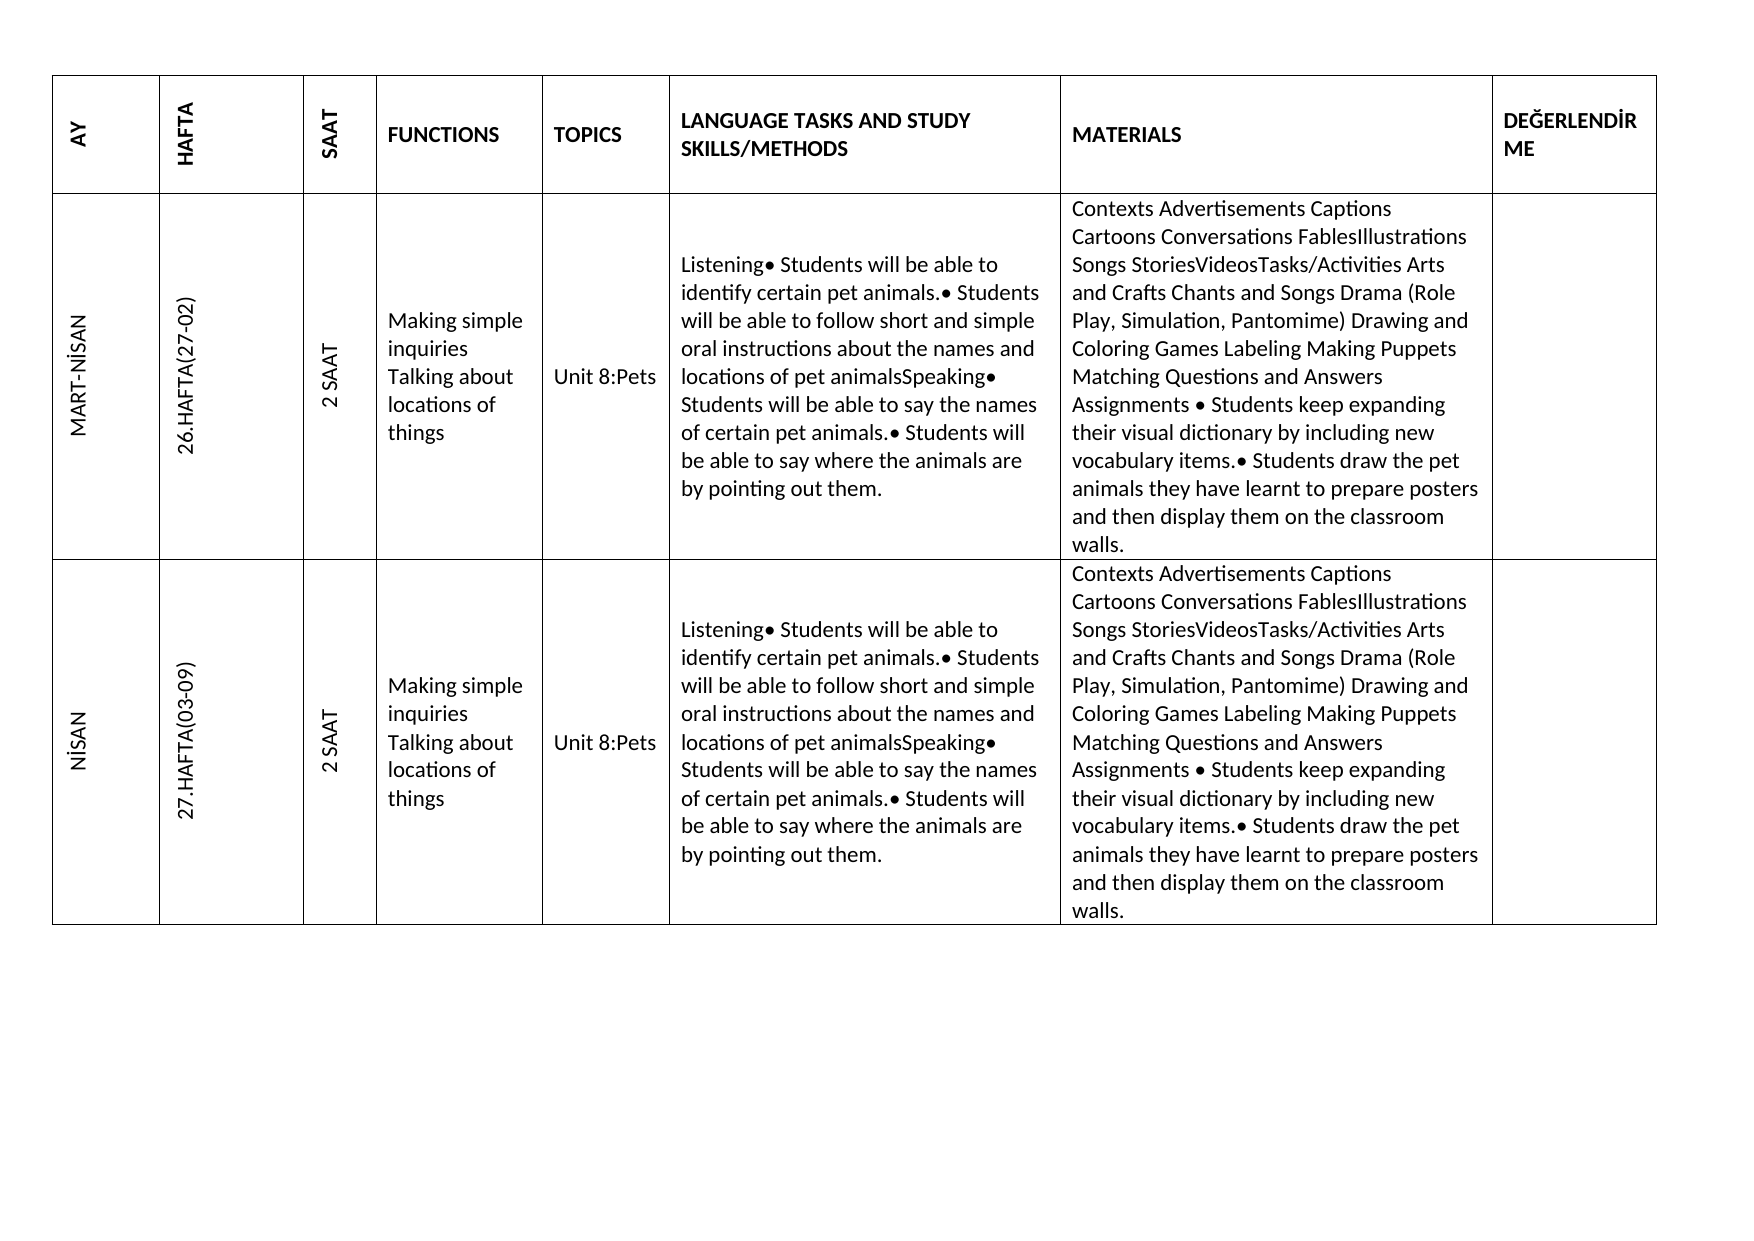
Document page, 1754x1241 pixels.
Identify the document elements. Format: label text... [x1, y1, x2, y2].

table_cell MART-NİSAN [53, 194, 159, 558]
table_cell [1493, 194, 1656, 558]
table_cell 26.HAFTA(27-02) [160, 194, 303, 558]
table_cell 27.HAFTA(03-09) [160, 560, 303, 924]
table_header MATERIALS [1061, 76, 1492, 193]
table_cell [1061, 560, 1492, 924]
table_cell 2 SAAT [304, 560, 376, 924]
table_header TOPICS [543, 76, 669, 193]
table_cell Unit 8:Pets [543, 194, 669, 558]
table_header LANGUAGE TASKS AND STUDY SKILLS/METHODS [670, 76, 1060, 193]
table_cell 2 SAAT [304, 194, 376, 558]
table_header SAAT [304, 76, 376, 193]
table_cell NİSAN [53, 560, 159, 924]
table_cell Unit 8:Pets [543, 560, 669, 924]
table_header AY [53, 76, 159, 193]
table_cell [377, 560, 542, 924]
table_header HAFTA [160, 76, 303, 193]
table_header DEĞERLENDİRME [1493, 76, 1656, 193]
table_cell Making simple inquiries Talking about locations of things [377, 194, 542, 558]
table_header FUNCTIONS [377, 76, 542, 193]
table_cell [670, 560, 1060, 924]
table_cell [1493, 560, 1656, 924]
